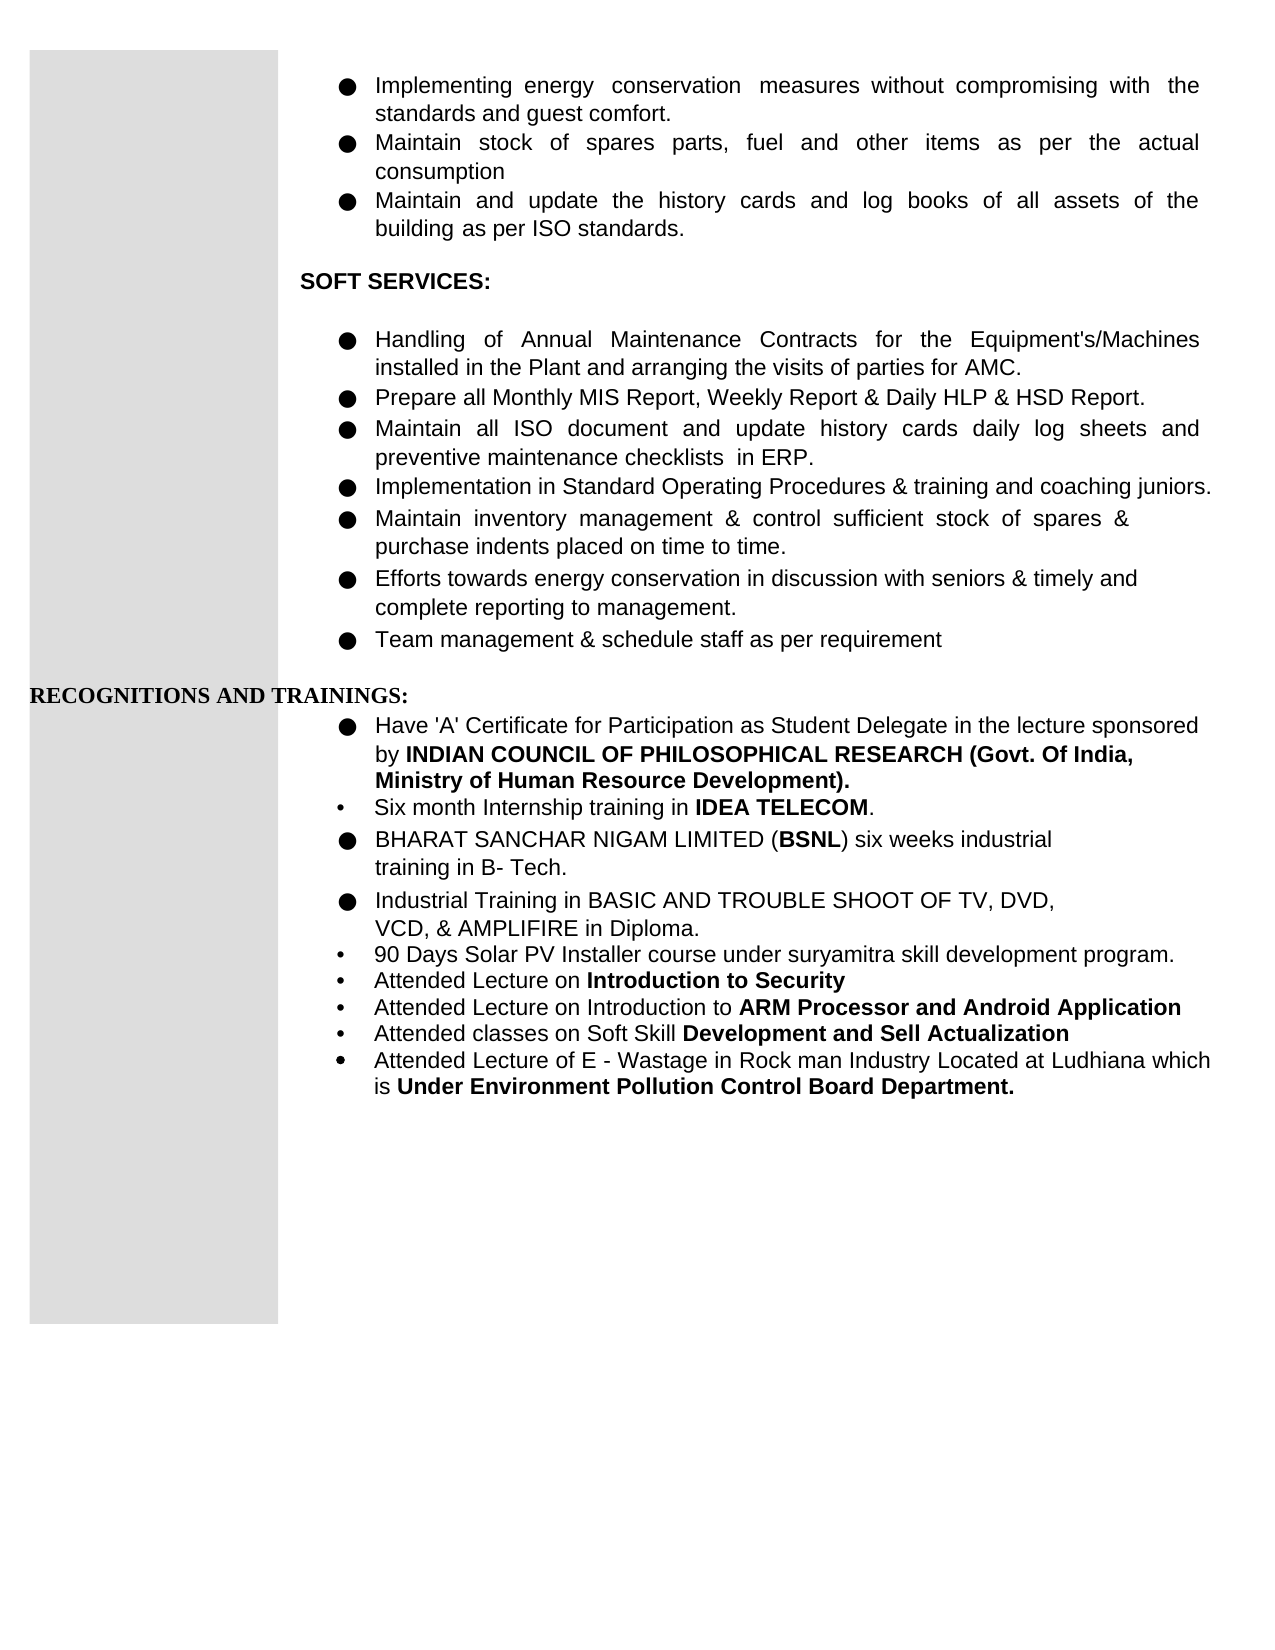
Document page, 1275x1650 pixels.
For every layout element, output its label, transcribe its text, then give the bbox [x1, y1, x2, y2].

list Attended Lecture of E - Wastage in Rock man Industry Located at Ludhiana which is Under Environment Pollution Control Board Department. [336, 1047, 1217, 1099]
list BHARAT SANCHAR NIGAM LIMITED (BSNL) six weeks industrial training in B- Tech. [337, 823, 1100, 881]
list Efforts towards energy conservation in discussion with seniors & timely and complete reporting to management. [337, 562, 1199, 620]
list Maintain stock of spares parts, fuel and other items as per the actual consumption [337, 126, 1200, 184]
list Handling of Annual Maintenance Contracts for the Equipment's/Machines installed in the Plant and arranging the visits of parties for AMC. [337, 323, 1200, 381]
list Have 'A' Certificate for Participation as Student Delegate in the lecture sponsored by INDIAN COUNCIL OF PHILOSOPHICAL RESEARCH (Govt. Of India, Ministry of Human Resource Development). [337, 709, 1200, 793]
list Team management & schedule staff as per requirement [337, 623, 1199, 654]
list Maintain and update the history cards and log books of all assets of the building as per ISO standards. [337, 184, 1199, 242]
list Attended Lecture on Introduction to Security [336, 967, 1217, 994]
list Maintain inventory management & control sufficient stock of spares & purchase indents placed on time to time. [337, 502, 1200, 559]
list Six month Internship training in IDEA TELECOM. [336, 794, 1217, 820]
list Attended classes on Soft Skill Development and Sell Actualization [336, 1020, 1217, 1047]
list Attended Lecture on Introduction to ARM Processor and Android Application [336, 994, 1217, 1020]
list Industrial Training in BASIC AND TROUBLE SHOOT OF TV, DVD, VCD, & AMPLIFIRE in Diploma. [337, 883, 1100, 941]
subtitle SOFT SERVICES: [300, 268, 1217, 294]
list 90 Days Solar PV Installer course under suryamitra skill development program. [336, 941, 1217, 967]
list Implementing energy conservation measures without compromising with the standards and guest comfort. [337, 69, 1200, 126]
list Implementation in Standard Operating Procedures & training and coaching juniors. [337, 470, 1217, 501]
list Maintain all ISO document and update history cards daily log sheets and preventive maintenance checklists in ERP. [337, 412, 1200, 470]
list Prepare all Monthly MIS Report, Weekly Report & Daily HLP & HSD Report. [337, 381, 1217, 412]
